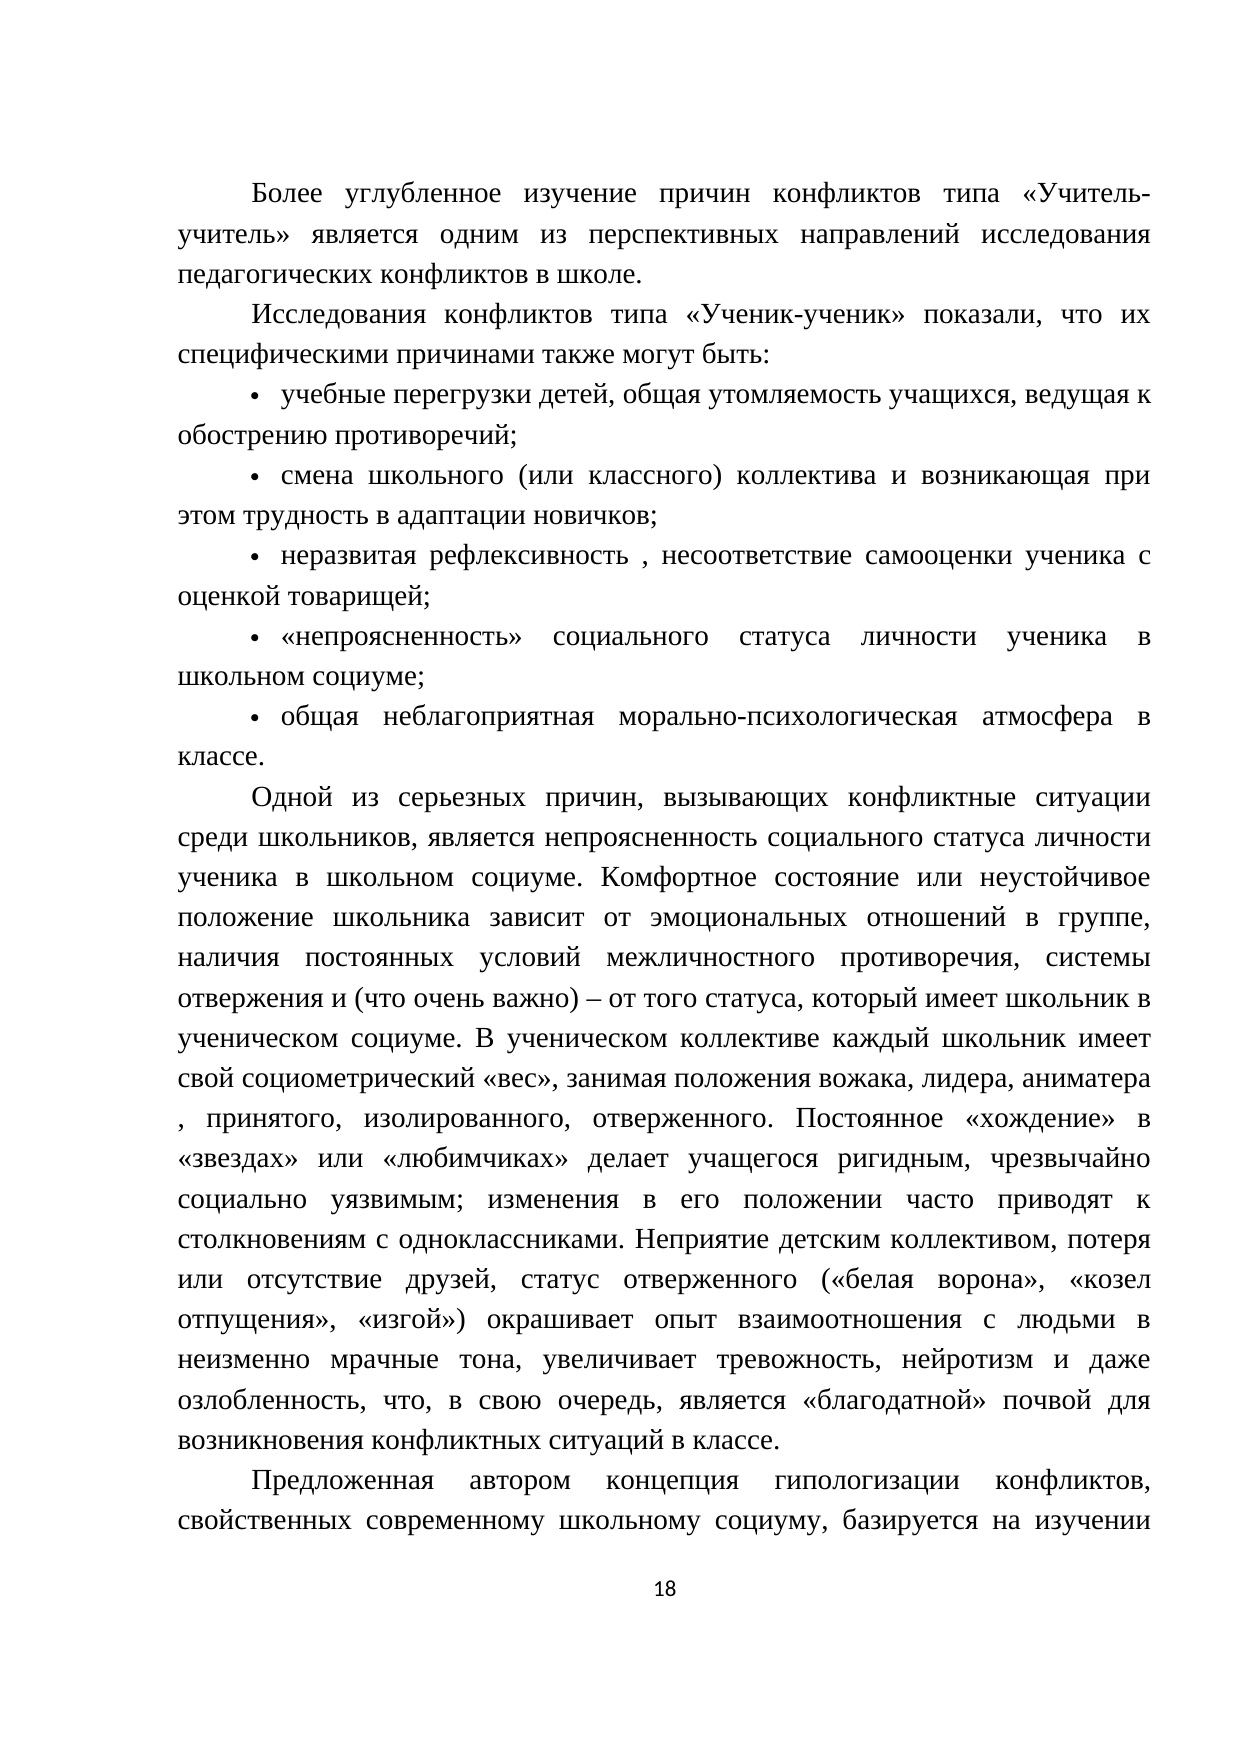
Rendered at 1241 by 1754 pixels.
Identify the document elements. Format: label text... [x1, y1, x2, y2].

list «непроясненность» социального статуса личности ученика в школьном социуме; [177, 618, 1152, 692]
text Одной из серьезных причин, вызывающих конфликтные ситуации среди школьников, является непроясненность социального статуса личности ученика в школьном социуме. Комфортное состояние или неустойчивое положение школьника зависит от эмоциональных отношений в группе, наличия постоянных условий межличностного противоречия, системы отвержения и (что очень важно) – от того статуса, который имеет школьник в ученическом социуме. В ученическом коллективе каждый школьник имеет свой социометрический «вес», занимая положения вожака, лидера, аниматера , принятого, изолированного, отверженного. Постоянное «хождение» в «звездах» или «любимчиках» делает учащегося ригидным, чрезвычайно социально уязвимым; изменения в его положении часто приводят к столкновениям с одноклассниками. Неприятие детским коллективом, потеря или отсутствие друзей, статус отверженного («белая ворона», «козел отпущения», «изгой») окрашивает опыт взаимоотношения с людьми в неизменно мрачные тона, увеличивает тревожность, нейротизм и даже озлобленность, что, в свою очередь, является «благодатной» почвой для возникновения конфликтных ситуаций в классе. [177, 779, 1152, 1456]
list учебные перегрузки детей, общая утомляемость учащихся, ведущая к обострению противоречий; [177, 377, 1152, 450]
list неразвитая рефлексивность , несоответствие самооценки ученика с оценкой товарищей; [177, 537, 1152, 611]
text Исследования конфликтов типа «Ученик-ученик» показали, что их специфическими причинами также могут быть: [177, 296, 1152, 370]
list смена школьного (или классного) коллектива и возникающая при этом трудность в адаптации новичков; [177, 457, 1152, 531]
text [177, 1462, 1152, 1536]
list общая неблагоприятная морально-психологическая атмосфера в классе. [177, 698, 1152, 772]
text Более углубленное изучение причин конфликтов типа «Учитель-учитель» является одним из перспективных направлений исследования педагогических конфликтов в школе. [177, 176, 1152, 289]
